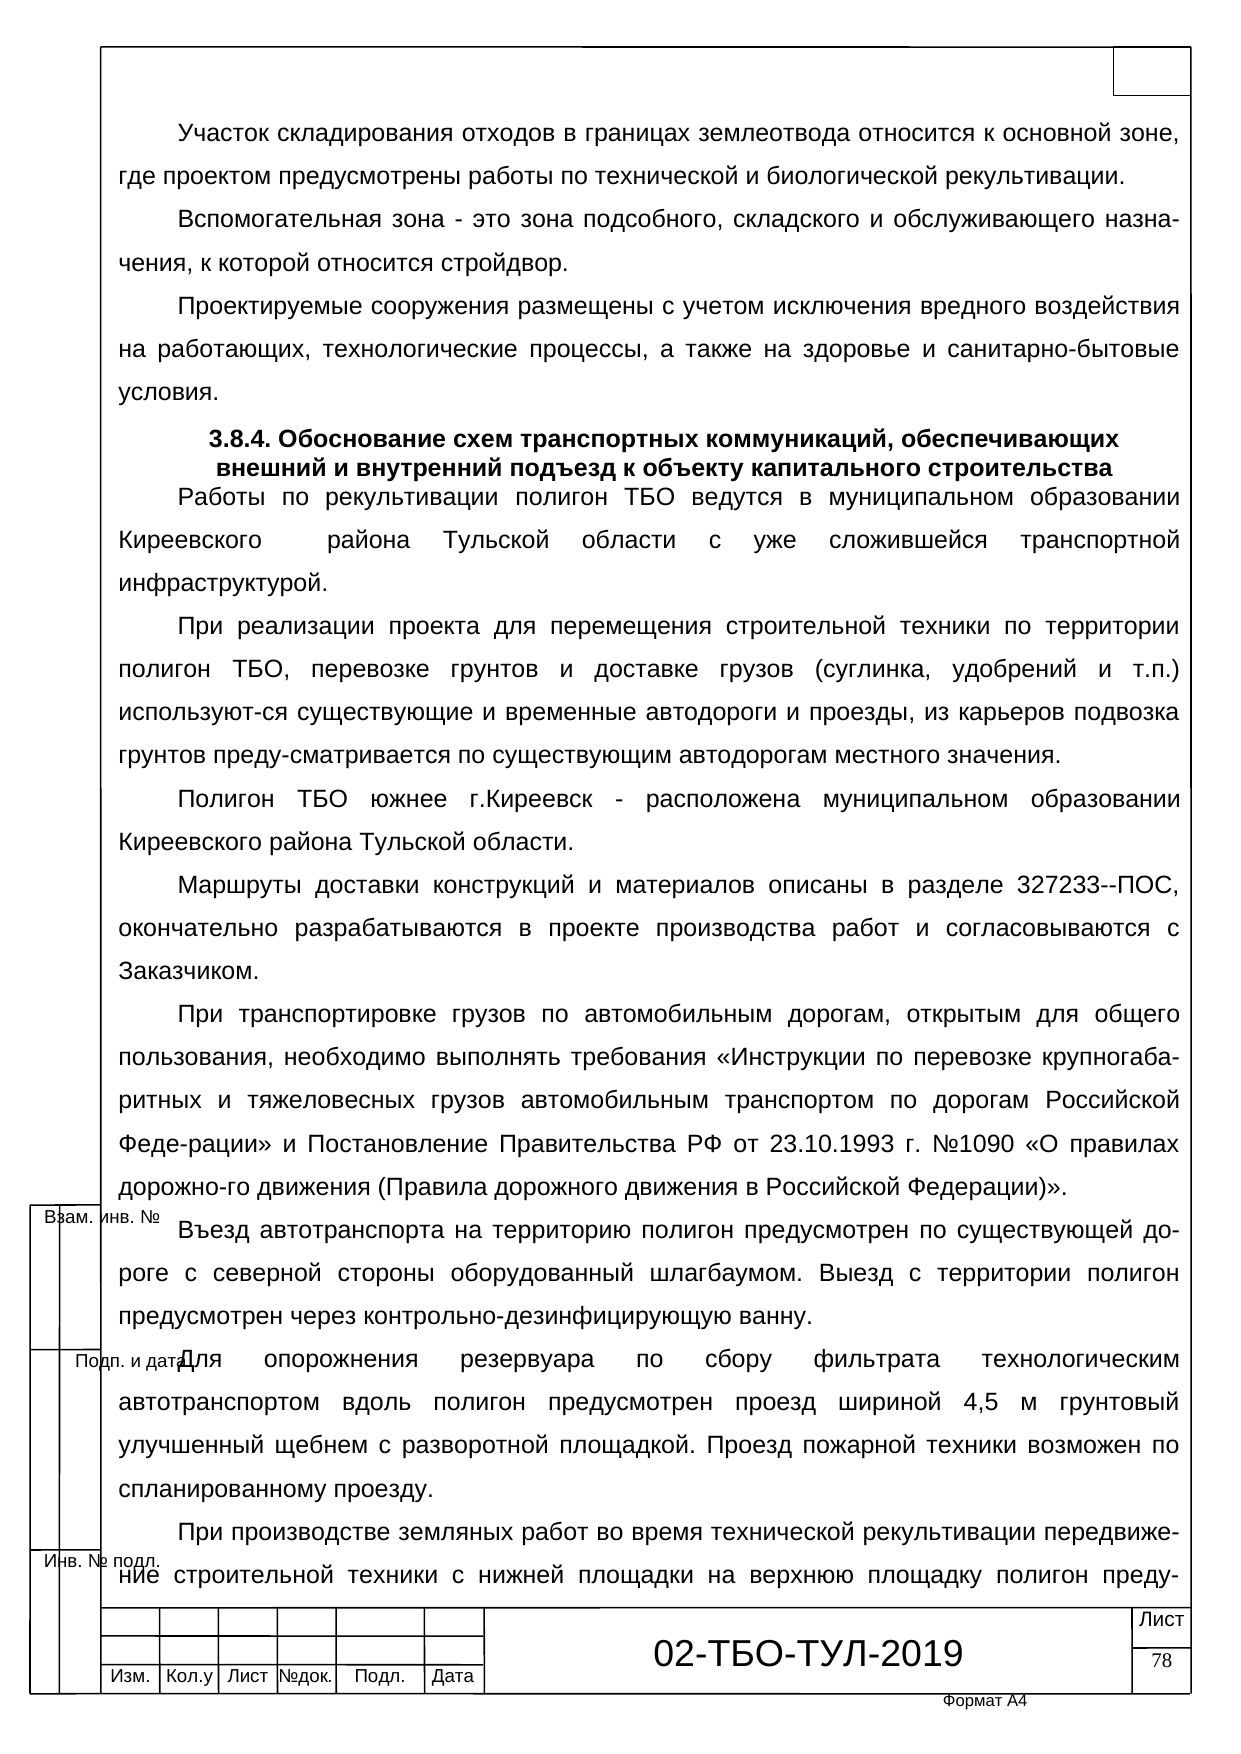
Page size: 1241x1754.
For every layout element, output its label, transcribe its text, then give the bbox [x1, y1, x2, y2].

text Въезд автотранспорта на территорию полигон предусмотрен по существующей до-роге с северной стороны оборудованный шлагбаумом. Выезд с территории полигон предусмотрен через контрольно-дезинфицирующую ванну. [118, 1215, 1181, 1330]
subtitle 3.8.4. Обоснование схем транспортных коммуникаций, обеспечивающих внешний и внутренний подъезд к объекту капитального строительства [177, 424, 1152, 482]
text Маршруты доставки конструкций и материалов описаны в разделе 327233--ПОС, окончательно разрабатываются в проекте производства работ и согласовываются с Заказчиком. [118, 870, 1181, 985]
text Полигон ТБО южнее г.Киреевск - расположена муниципальном образовании Киреевского района Тульской области. [118, 783, 1181, 855]
text При транспортировке грузов по автомобильным дорогам, открытым для общего пользования, необходимо выполнять требования «Инструкции по перевозке крупногаба-ритных и тяжеловесных грузов автомобильным транспортом по дорогам Российской Феде-рации» и Постановление Правительства РФ от 23.10.1993 г. №1090 «О правилах дорожно-го движения (Правила дорожного движения в Российской Федерации)». [118, 999, 1181, 1200]
text Вспомогательная зона - это зона подсобного, складского и обслуживающего назна-чения, к которой относится стройдвор. [118, 204, 1181, 276]
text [118, 1517, 1181, 1588]
text Работы по рекультивации полигон ТБО ведутся в муниципальном образовании Киреевского района Тульской области с уже сложившейся транспортной инфраструктурой. [118, 482, 1181, 597]
text При реализации проекта для перемещения строительной техники по территории полигон ТБО, перевозке грунтов и доставке грузов (суглинка, удобрений и т.п.) используют-ся существующие и временные автодороги и проезды, из карьеров подвозка грунтов преду-сматривается по существующим автодорогам местного значения. [118, 611, 1181, 769]
text Участок складирования отходов в границах землеотвода относится к основной зоне, где проектом предусмотрены работы по технической и биологической рекультивации. [118, 118, 1181, 190]
text Для опорожнения резервуара по сбору фильтрата технологическим автотранспортом вдоль полигон предусмотрен проезд шириной 4,5 м грунтовый улучшенный щебнем с разворотной площадкой. Проезд пожарной техники возможен по спланированному проезду. [118, 1344, 1181, 1502]
text Проектируемые сооружения размещены с учетом исключения вредного воздействия на работающих, технологические процессы, а также на здоровье и санитарно-бытовые условия. [118, 291, 1181, 406]
